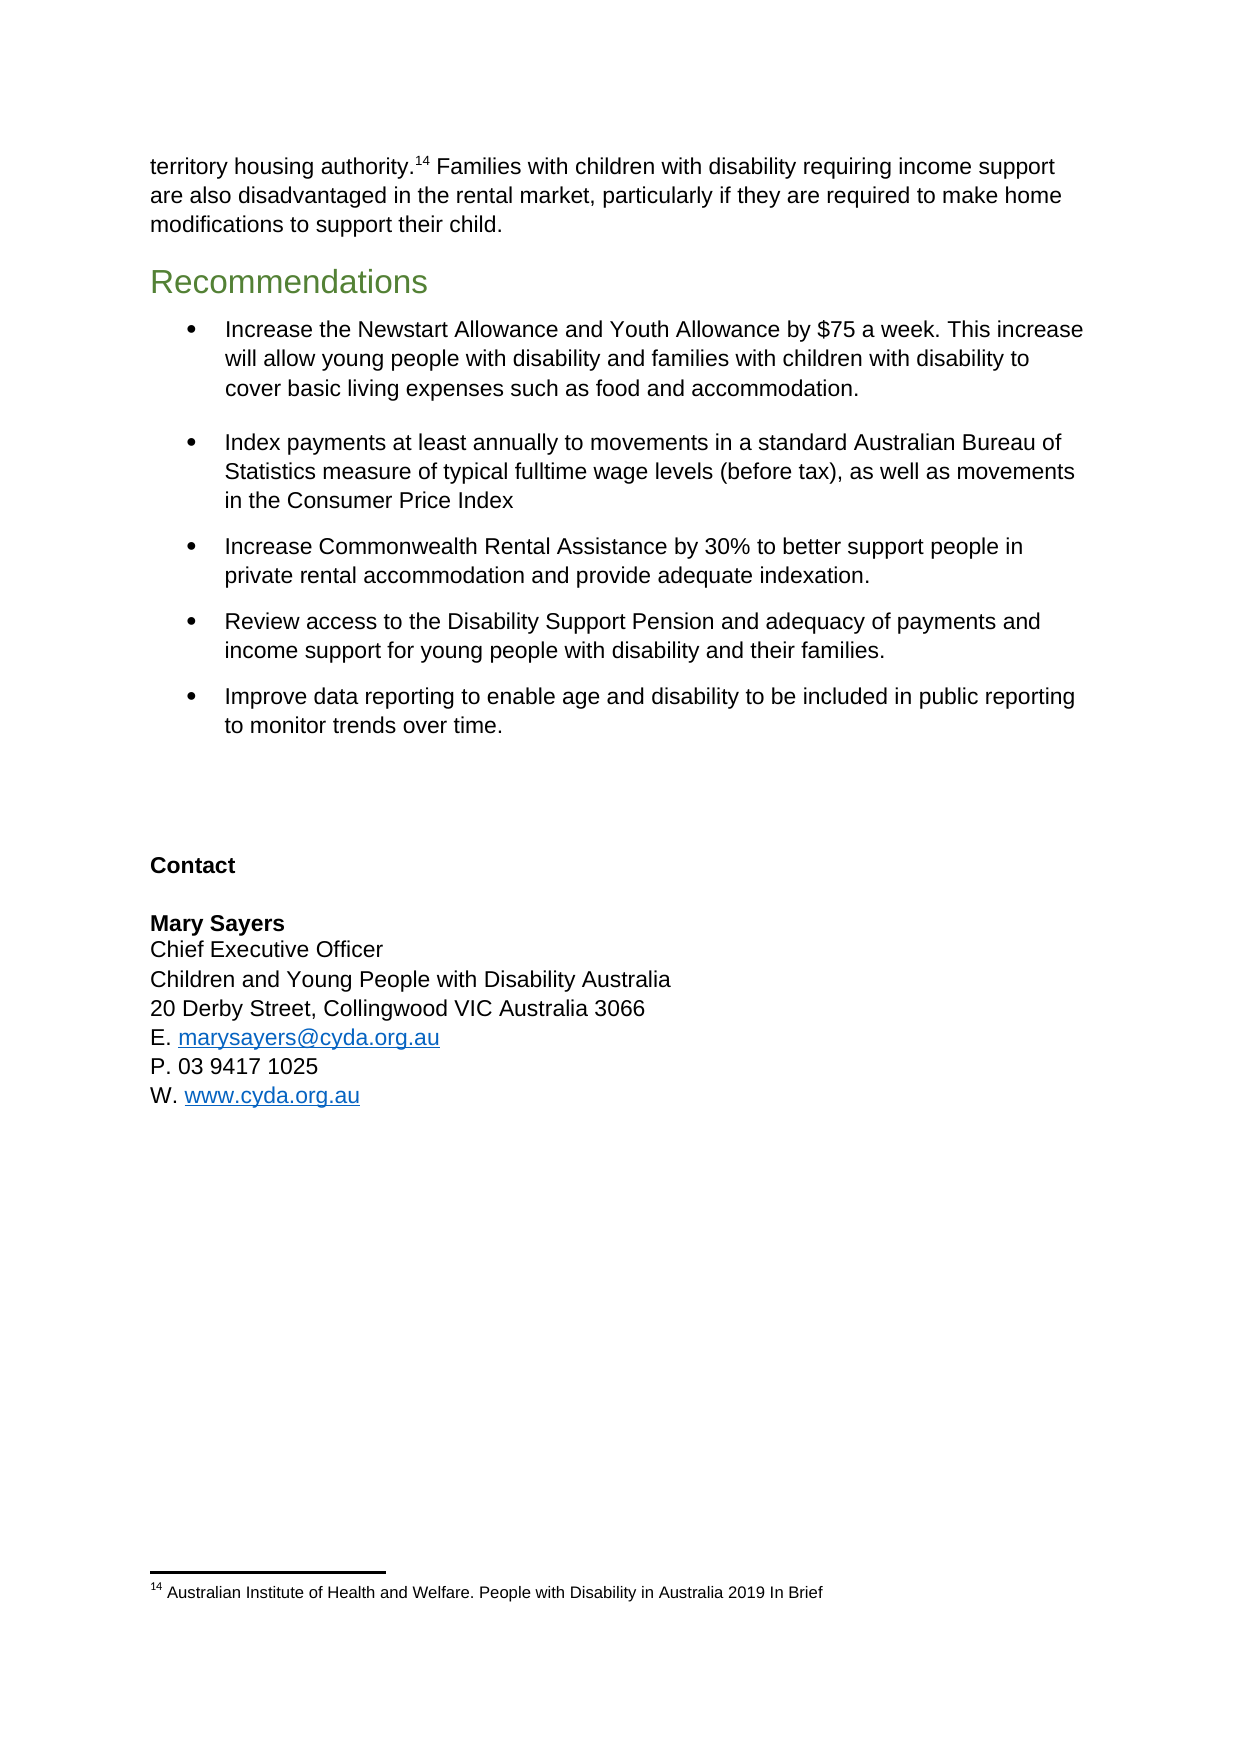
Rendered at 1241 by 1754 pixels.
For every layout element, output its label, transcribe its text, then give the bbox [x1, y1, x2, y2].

list Increase Commonwealth Rental Assistance by 30% to better support people in private rental accommodation and provide adequate indexation. [187, 530, 1090, 588]
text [150, 150, 1090, 237]
subtitle Recommendations [150, 262, 1090, 301]
list Increase the Newstart Allowance and Youth Allowance by $75 a week. This increase will allow young people with disability and families with children with disability to cover basic living expenses such as food and accommodation. [187, 313, 1090, 401]
text 20 Derby Street, Collingwood VIC Australia 3066 E. marysayers@cyda.org.au P. 03 9417 1025 W. www.cyda.org.au [150, 992, 1090, 1108]
text Chief Executive Officer [150, 936, 1090, 963]
list Index payments at least annually to movements in a standard Australian Bureau of Statistics measure of typical fulltime wage levels (before tax), as well as movements in the Consumer Price Index [187, 426, 1090, 513]
text Contact [150, 849, 1090, 878]
text Mary Sayers [150, 907, 1090, 936]
list Improve data reporting to enable age and disability to be included in public reporting to monitor trends over time. [187, 680, 1090, 738]
text Children and Young People with Disability Australia [150, 963, 1090, 992]
list Review access to the Disability Support Pension and adequacy of payments and income support for young people with disability and their families. [187, 605, 1090, 663]
